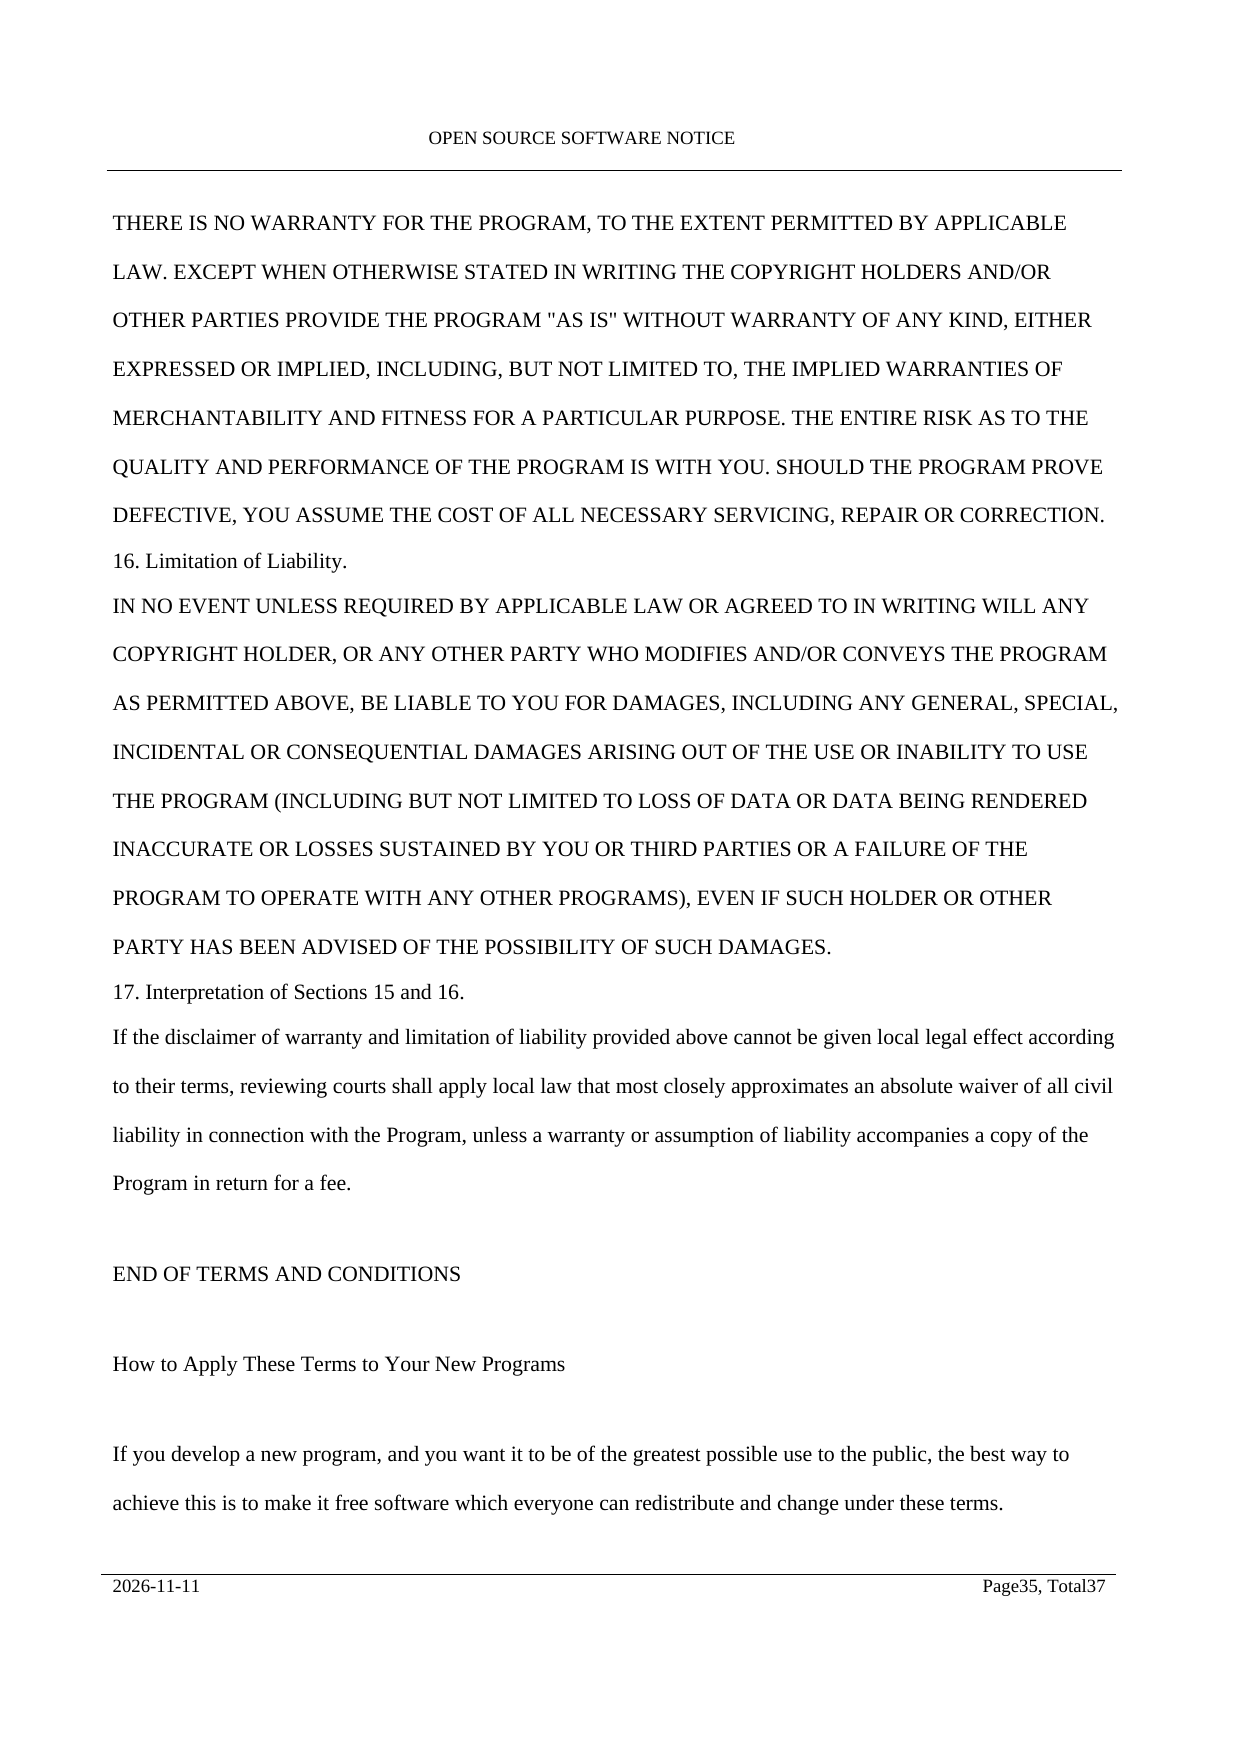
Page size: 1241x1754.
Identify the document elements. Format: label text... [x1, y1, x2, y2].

text 16. Limitation of Liability. [112, 544, 1128, 576]
text THERE IS NO WARRANTY FOR THE PROGRAM, TO THE EXTENT PERMITTED BY APPLICABLE LAW. EXCEPT WHEN OTHERWISE STATED IN WRITING THE COPYRIGHT HOLDERS AND/OR OTHER PARTIES PROVIDE THE PROGRAM "AS IS" WITHOUT WARRANTY OF ANY KIND, EITHER EXPRESSED OR IMPLIED, INCLUDING, BUT NOT LIMITED TO, THE IMPLIED WARRANTIES OF MERCHANTABILITY AND FITNESS FOR A PARTICULAR PURPOSE. THE ENTIRE RISK AS TO THE QUALITY AND PERFORMANCE OF THE PROGRAM IS WITH YOU. SHOULD THE PROGRAM PROVE DEFECTIVE, YOU ASSUME THE COST OF ALL NECESSARY SERVICING, REPAIR OR CORRECTION. [112, 206, 1128, 531]
text END OF TERMS AND CONDITIONS [112, 1257, 1128, 1289]
text How to Apply These Terms to Your New Programs [112, 1347, 1128, 1380]
text If the disclaimer of warranty and limitation of liability provided above cannot be given local legal effect according to their terms, reviewing courts shall apply local law that most closely approximates an absolute waiver of all civil liability in connection with the Program, unless a warranty or assumption of liability accompanies a copy of the Program in return for a fee. [112, 1021, 1128, 1199]
text IN NO EVENT UNLESS REQUIRED BY APPLICABLE LAW OR AGREED TO IN WRITING WILL ANY COPYRIGHT HOLDER, OR ANY OTHER PARTY WHO MODIFIES AND/OR CONVEYS THE PROGRAM AS PERMITTED ABOVE, BE LIABLE TO YOU FOR DAMAGES, INCLUDING ANY GENERAL, SPECIAL, INCIDENTAL OR CONSEQUENTIAL DAMAGES ARISING OUT OF THE USE OR INABILITY TO USE THE PROGRAM (INCLUDING BUT NOT LIMITED TO LOSS OF DATA OR DATA BEING RENDERED INACCURATE OR LOSSES SUSTAINED BY YOU OR THIRD PARTIES OR A FAILURE OF THE PROGRAM TO OPERATE WITH ANY OTHER PROGRAMS), EVEN IF SUCH HOLDER OR OTHER PARTY HAS BEEN ADVISED OF THE POSSIBILITY OF SUCH DAMAGES. [112, 589, 1128, 963]
text 17. Interpretation of Sections 15 and 16. [112, 975, 1128, 1008]
text If you develop a new program, and you want it to be of the greatest possible use to the public, the best way to achieve this is to make it free software which everyone can redistribute and change under these terms. [112, 1437, 1128, 1519]
